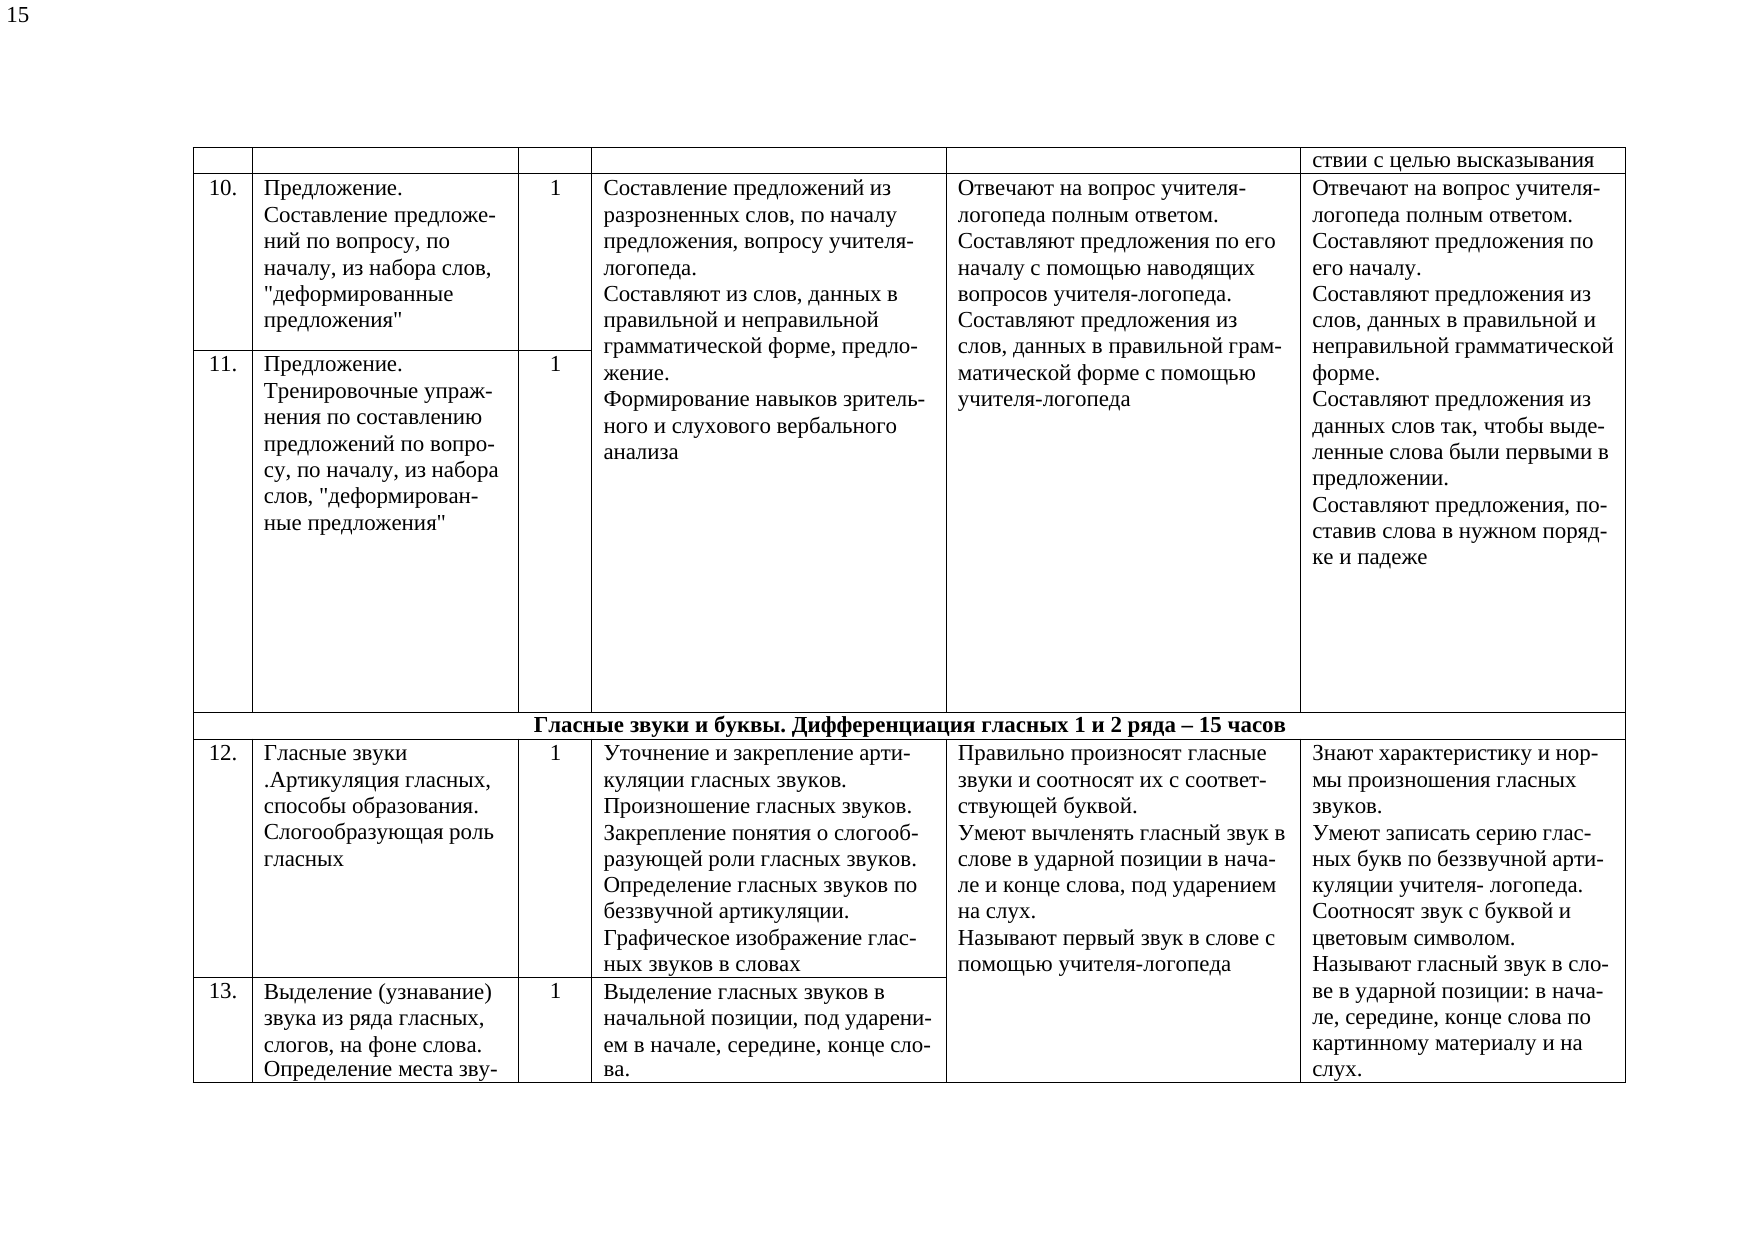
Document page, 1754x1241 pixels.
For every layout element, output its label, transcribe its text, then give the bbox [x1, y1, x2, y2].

table_cell Правильно произносят гласные звуки и соотносят их с соответ- ствующей буквой. Умеют вычленять гласный звук в слове в ударной позиции в нача- ле и конце слова, под ударением на слух. Называют первый звук в слове с помощью учителя-логопеда [947, 740, 1300, 1082]
table_header [592, 148, 946, 173]
table_cell Знают характеристику и нор- мы произношения гласных звуков. Умеют записать серию глас- ных букв по беззвучной арти- куляции учителя- логопеда. Соотносят звук с буквой и цветовым символом. Называют гласный звук в сло- ве в ударной позиции: в нача- ле, середине, конце слова по картинному материалу и на слух. [1301, 740, 1625, 1082]
table_cell Отвечают на вопрос учителя- логопеда полным ответом. Составляют предложения по его началу с помощью наводящих вопросов учителя-логопеда. Составляют предложения из слов, данных в правильной грам- матической форме с помощью учителя-логопеда [947, 174, 1300, 712]
table_cell Предложение. Тренировочные упраж- нения по составлению предложений по вопро- су, по началу, из набора слов, "деформирован- ные предложения" [253, 351, 518, 712]
table_cell 10. [194, 174, 252, 349]
table_header [519, 148, 591, 173]
table_cell 11. [194, 351, 252, 712]
table_cell 13. [194, 978, 252, 1082]
table_header [194, 148, 252, 173]
table_cell Выделение (узнавание) звука из ряда гласных, слогов, на фоне слова. Определение места зву- [253, 978, 518, 1082]
table_cell Гласные звуки .Артикуляция гласных, способы образования. Слогообразующая роль гласных [253, 740, 518, 977]
table_cell 1 [519, 740, 591, 977]
table_cell Выделение гласных звуков в начальной позиции, под ударени- ем в начале, середине, конце сло- ва. [592, 978, 946, 1082]
table_cell Уточнение и закрепление арти- куляции гласных звуков. Произношение гласных звуков. Закрепление понятия о слогооб- разующей роли гласных звуков. Определение гласных звуков по беззвучной артикуляции. Графическое изображение глас- ных звуков в словах [592, 740, 946, 977]
table_cell 1 [519, 174, 591, 349]
table_header ствии с целью высказывания [1301, 148, 1625, 173]
table_cell Отвечают на вопрос учителя- логопеда полным ответом. Составляют предложения по его началу. Составляют предложения из слов, данных в правильной и неправильной грамматической форме. Составляют предложения из данных слов так, чтобы выде- ленные слова были первыми в предложении. Составляют предложения, по- ставив слова в нужном поряд- ке и падеже [1301, 174, 1625, 712]
table_header [947, 148, 1300, 173]
table_cell 1 [519, 978, 591, 1082]
table_cell Предложение. Составление предложе- ний по вопросу, по началу, из набора слов, "деформированные предложения" [253, 174, 518, 349]
table_cell Составление предложений из разрозненных слов, по началу предложения, вопросу учителя- логопеда. Составляют из слов, данных в правильной и неправильной грамматической форме, предло- жение. Формирование навыков зритель- ного и слухового вербального анализа [592, 174, 946, 712]
table_cell 12. [194, 740, 252, 977]
table_cell Гласные звуки и буквы. Дифференциация гласных 1 и 2 ряда – 15 часов [194, 713, 1625, 738]
table_header [253, 148, 518, 173]
table_cell 1 [519, 351, 591, 712]
